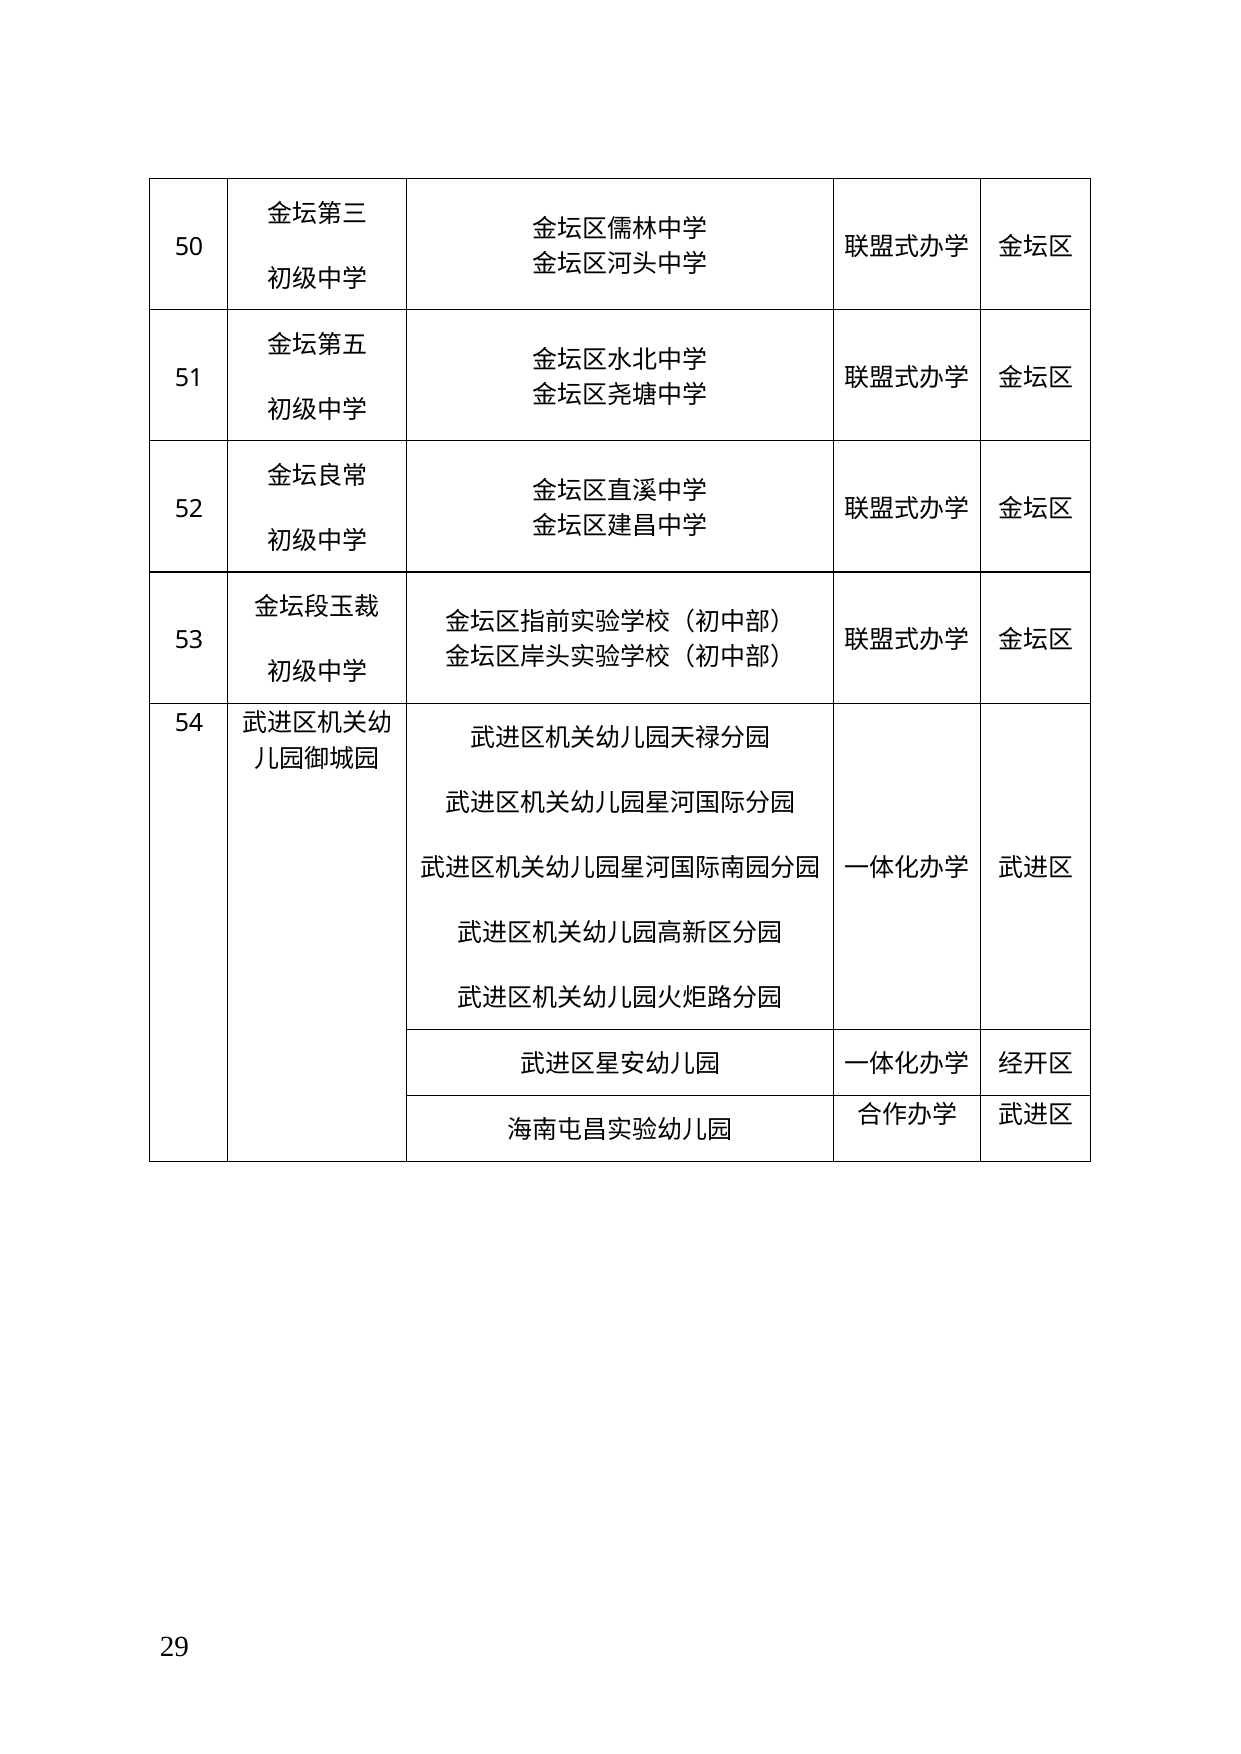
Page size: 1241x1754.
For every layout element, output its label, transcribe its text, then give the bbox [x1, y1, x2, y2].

table_cell 金坛第五 初级中学 [228, 310, 406, 440]
table_cell 金坛区儒林中学 金坛区河头中学 [407, 179, 833, 309]
table_cell 联盟式办学 [834, 441, 980, 571]
table_cell 一体化办学 [834, 704, 980, 1028]
table_cell 武进区 [981, 1096, 1090, 1161]
table_cell 金坛良常 初级中学 [228, 441, 406, 571]
table_cell 54 [150, 704, 227, 1161]
table_cell 联盟式办学 [834, 179, 980, 309]
table_cell 武进区 [981, 704, 1090, 1028]
table_cell 金坛区指前实验学校（初中部） 金坛区岸头实验学校（初中部） [407, 573, 833, 702]
table_cell 金坛区直溪中学 金坛区建昌中学 [407, 441, 833, 571]
table_cell 金坛区水北中学 金坛区尧塘中学 [407, 310, 833, 440]
table_cell 50 [150, 179, 227, 309]
table_cell 武进区星安幼儿园 [407, 1030, 833, 1094]
table_cell 金坛区 [981, 573, 1090, 702]
table_cell 金坛第三 初级中学 [228, 179, 406, 309]
table_cell 一体化办学 [834, 1030, 980, 1094]
table_cell 51 [150, 310, 227, 440]
table_cell 海南屯昌实验幼儿园 [407, 1096, 833, 1161]
table_cell 合作办学 [834, 1096, 980, 1161]
table_cell 金坛区 [981, 179, 1090, 309]
table_cell 经开区 [981, 1030, 1090, 1094]
table_cell 联盟式办学 [834, 573, 980, 702]
table_cell 武进区机关幼儿园天禄分园 武进区机关幼儿园星河国际分园 武进区机关幼儿园星河国际南园分园 武进区机关幼儿园高新区分园 武进区机关幼儿园火炬路分园 [407, 704, 833, 1028]
table_cell 52 [150, 441, 227, 571]
table_cell 金坛区 [981, 441, 1090, 571]
table_cell 金坛区 [981, 310, 1090, 440]
table_cell 联盟式办学 [834, 310, 980, 440]
table_cell 武进区机关幼儿园御城园 [228, 704, 406, 1161]
table_cell 53 [150, 573, 227, 702]
table_cell 金坛段玉裁 初级中学 [228, 573, 406, 702]
